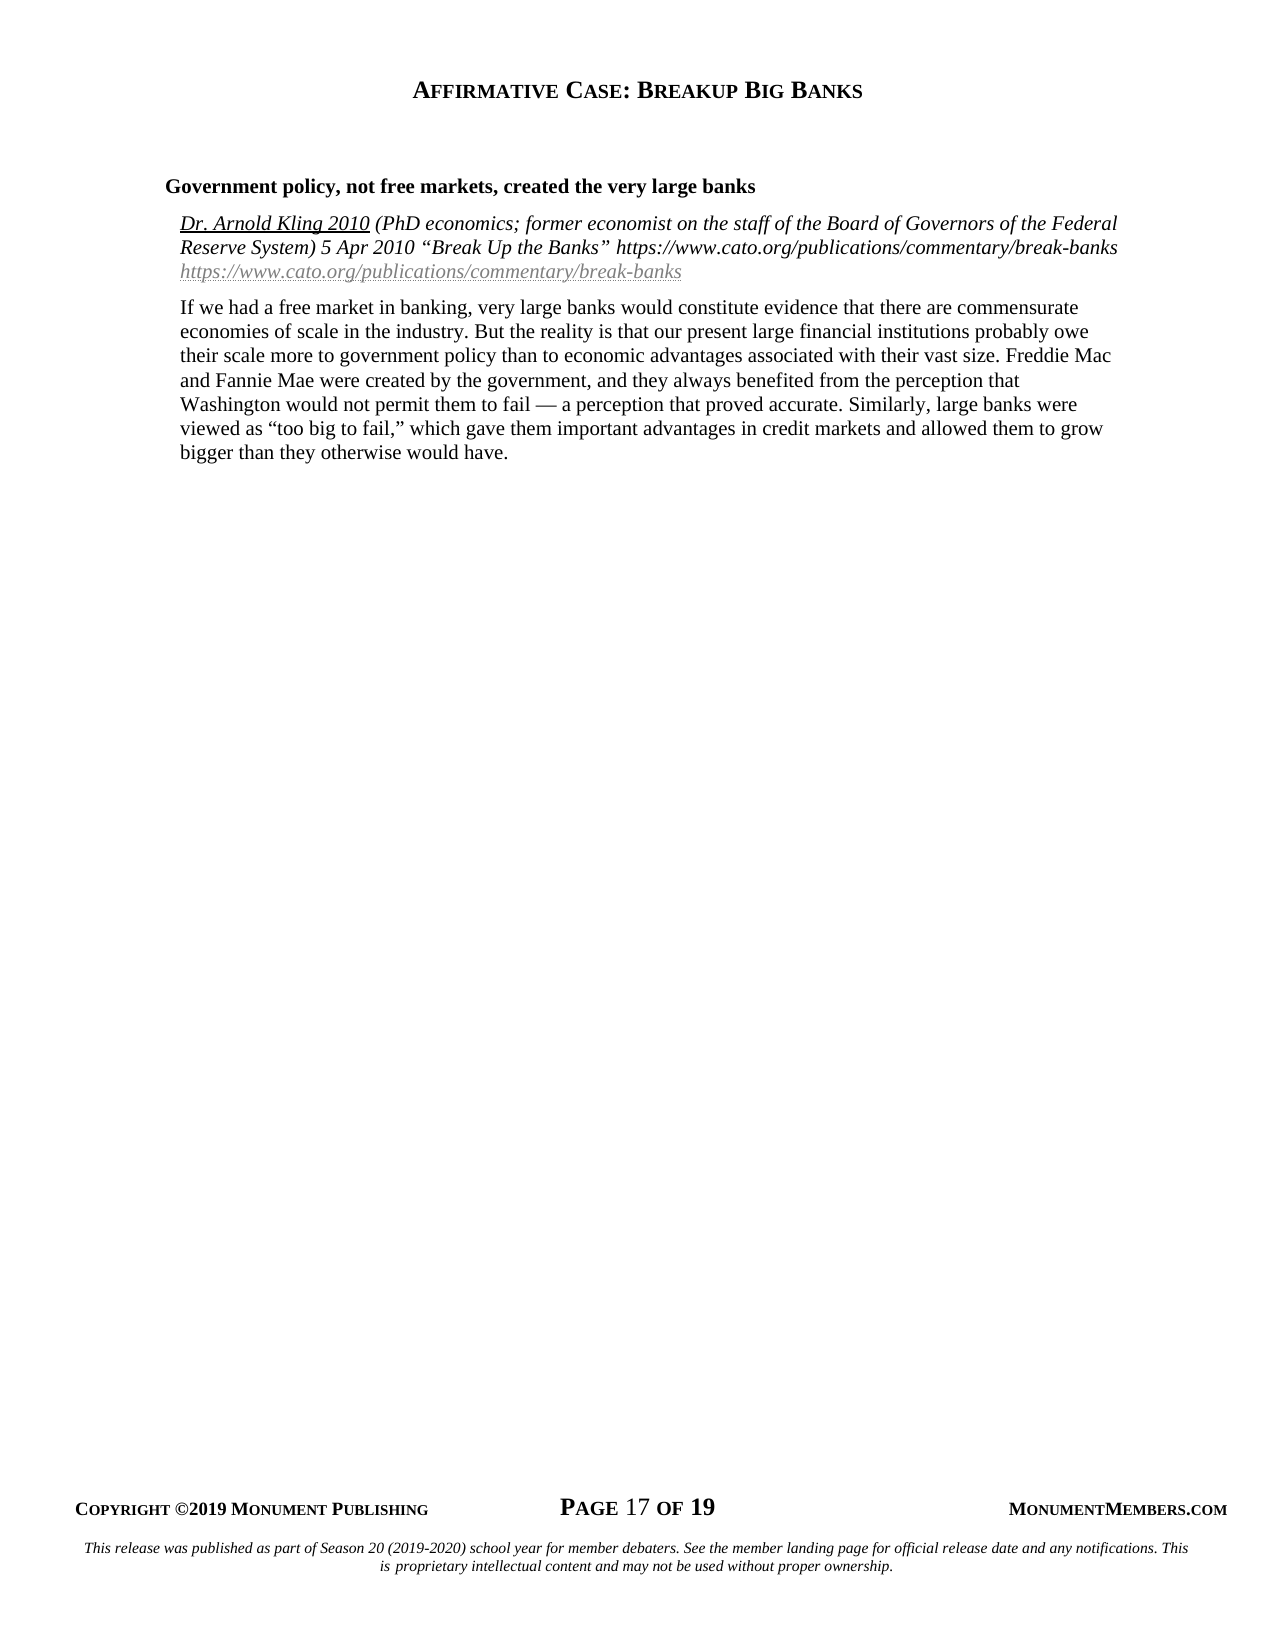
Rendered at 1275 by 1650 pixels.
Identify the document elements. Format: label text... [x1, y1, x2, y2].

text Government policy, not free markets, created the very large banks [165, 174, 1125, 198]
text If we had a free market in banking, very large banks would constitute evidence that there are commensurate economies of scale in the industry. But the reality is that our present large financial institutions probably owe their scale more to government policy than to economic advantages associated with their vast size. Freddie Mac and Fannie Mae were created by the government, and they always benefited from the perception that Washington would not permit them to fail — a perception that proved accurate. Similarly, large banks were viewed as “too big to fail,” which gave them important advantages in credit markets and allowed them to grow bigger than they otherwise would have. [180, 295, 1125, 464]
